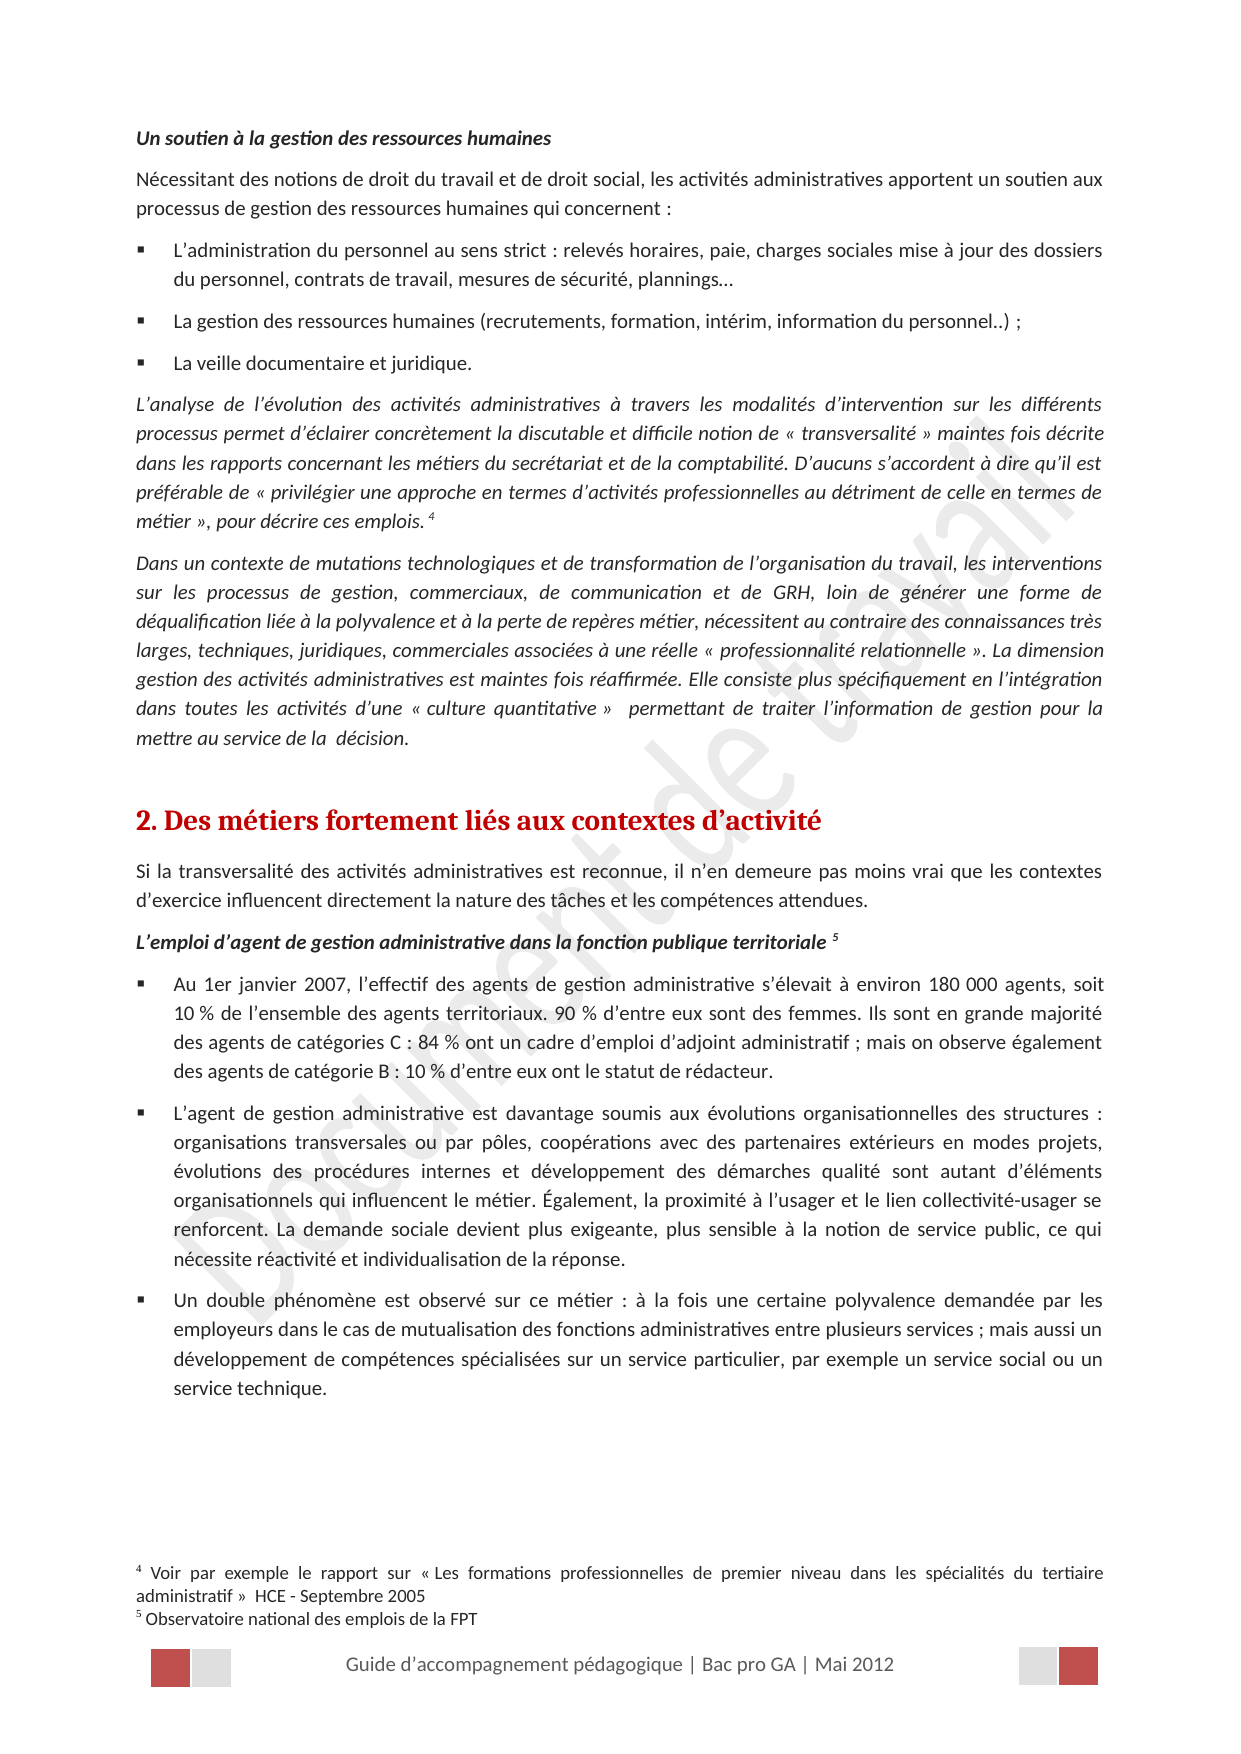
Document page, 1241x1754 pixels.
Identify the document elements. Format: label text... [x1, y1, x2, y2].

text La veille documentaire et juridique. [136, 350, 1104, 375]
text Si la transversalité des activités administratives est reconnue, il n’en demeure pas moins vrai que les contextes d’exercice influencent directement la nature des tâches et les compétences attendues. [136, 858, 1104, 913]
text L’agent de gestion administrative est davantage soumis aux évolutions organisationnelles des structures : organisations transversales ou par pôles, coopérations avec des partenaires extérieurs en modes projets, évolutions des procédures internes et développement des démarches qualité sont autant d’éléments organisationnels qui influencent le métier. Également, la proximité à l’usager et le lien collectivité-usager se renforcent. La demande sociale devient plus exigeante, plus sensible à la notion de service public, ce qui nécessite réactivité et individualisation de la réponse. [136, 1100, 1104, 1271]
text La gestion des ressources humaines (recrutements, formation, intérim, information du personnel..) ; [136, 308, 1104, 333]
text Au 1er janvier 2007, l’effectif des agents de gestion administrative s’élevait à environ 180 000 agents, soit 10 % de l’ensemble des agents territoriaux. 90 % d’entre eux sont des femmes. Ils sont en grande majorité des agents de catégories C : 84 % ont un cadre d’emploi d’adjoint administratif ; mais on observe également des agents de catégorie B : 10 % d’entre eux ont le statut de rédacteur. [136, 971, 1104, 1084]
text 2. Des métiers fortement liés aux contextes d’activité [136, 804, 1104, 837]
text Un soutien à la gestion des ressources humaines [136, 125, 1104, 150]
text Dans un contexte de mutations technologiques et de transformation de l’organisation du travail, les interventions sur les processus de gestion, commerciaux, de communication et de GRH, loin de générer une forme de déqualification liée à la polyvalence et à la perte de repères métier, nécessitent au contraire des connaissances très larges, techniques, juridiques, commerciales associées à une réelle « professionnalité relationnelle ». La dimension gestion des activités administratives est maintes fois réaffirmée. Elle consiste plus spécifiquement en l’intégration dans toutes les activités d’une « culture quantitative » permettant de traiter l’information de gestion pour la mettre au service de la décision. [136, 550, 1104, 750]
text Un double phénomène est observé sur ce métier : à la fois une certaine polyvalence demandée par les employeurs dans le cas de mutualisation des fonctions administratives entre plusieurs services ; mais aussi un développement de compétences spécialisées sur un service particulier, par exemple un service social ou un service technique. [136, 1287, 1104, 1400]
text L’emploi d’agent de gestion administrative dans la fonction publique territoriale [136, 929, 1104, 954]
text L’analyse de l’évolution des activités administratives à travers les modalités d’intervention sur les différents processus permet d’éclairer concrètement la discutable et difficile notion de « transversalité » maintes fois décrite dans les rapports concernant les métiers du secrétariat et de la comptabilité. D’aucuns s’accordent à dire qu’il est préférable de « privilégier une approche en termes d’activités professionnelles au détriment de celle en termes de métier », pour décrire ces emplois. [136, 391, 1104, 533]
text L’administration du personnel au sens strict : relevés horaires, paie, charges sociales mise à jour des dossiers du personnel, contrats de travail, mesures de sécurité, plannings… [136, 237, 1104, 292]
text Nécessitant des notions de droit du travail et de droit social, les activités administratives apportent un soutien aux processus de gestion des ressources humaines qui concernent : [136, 166, 1104, 221]
